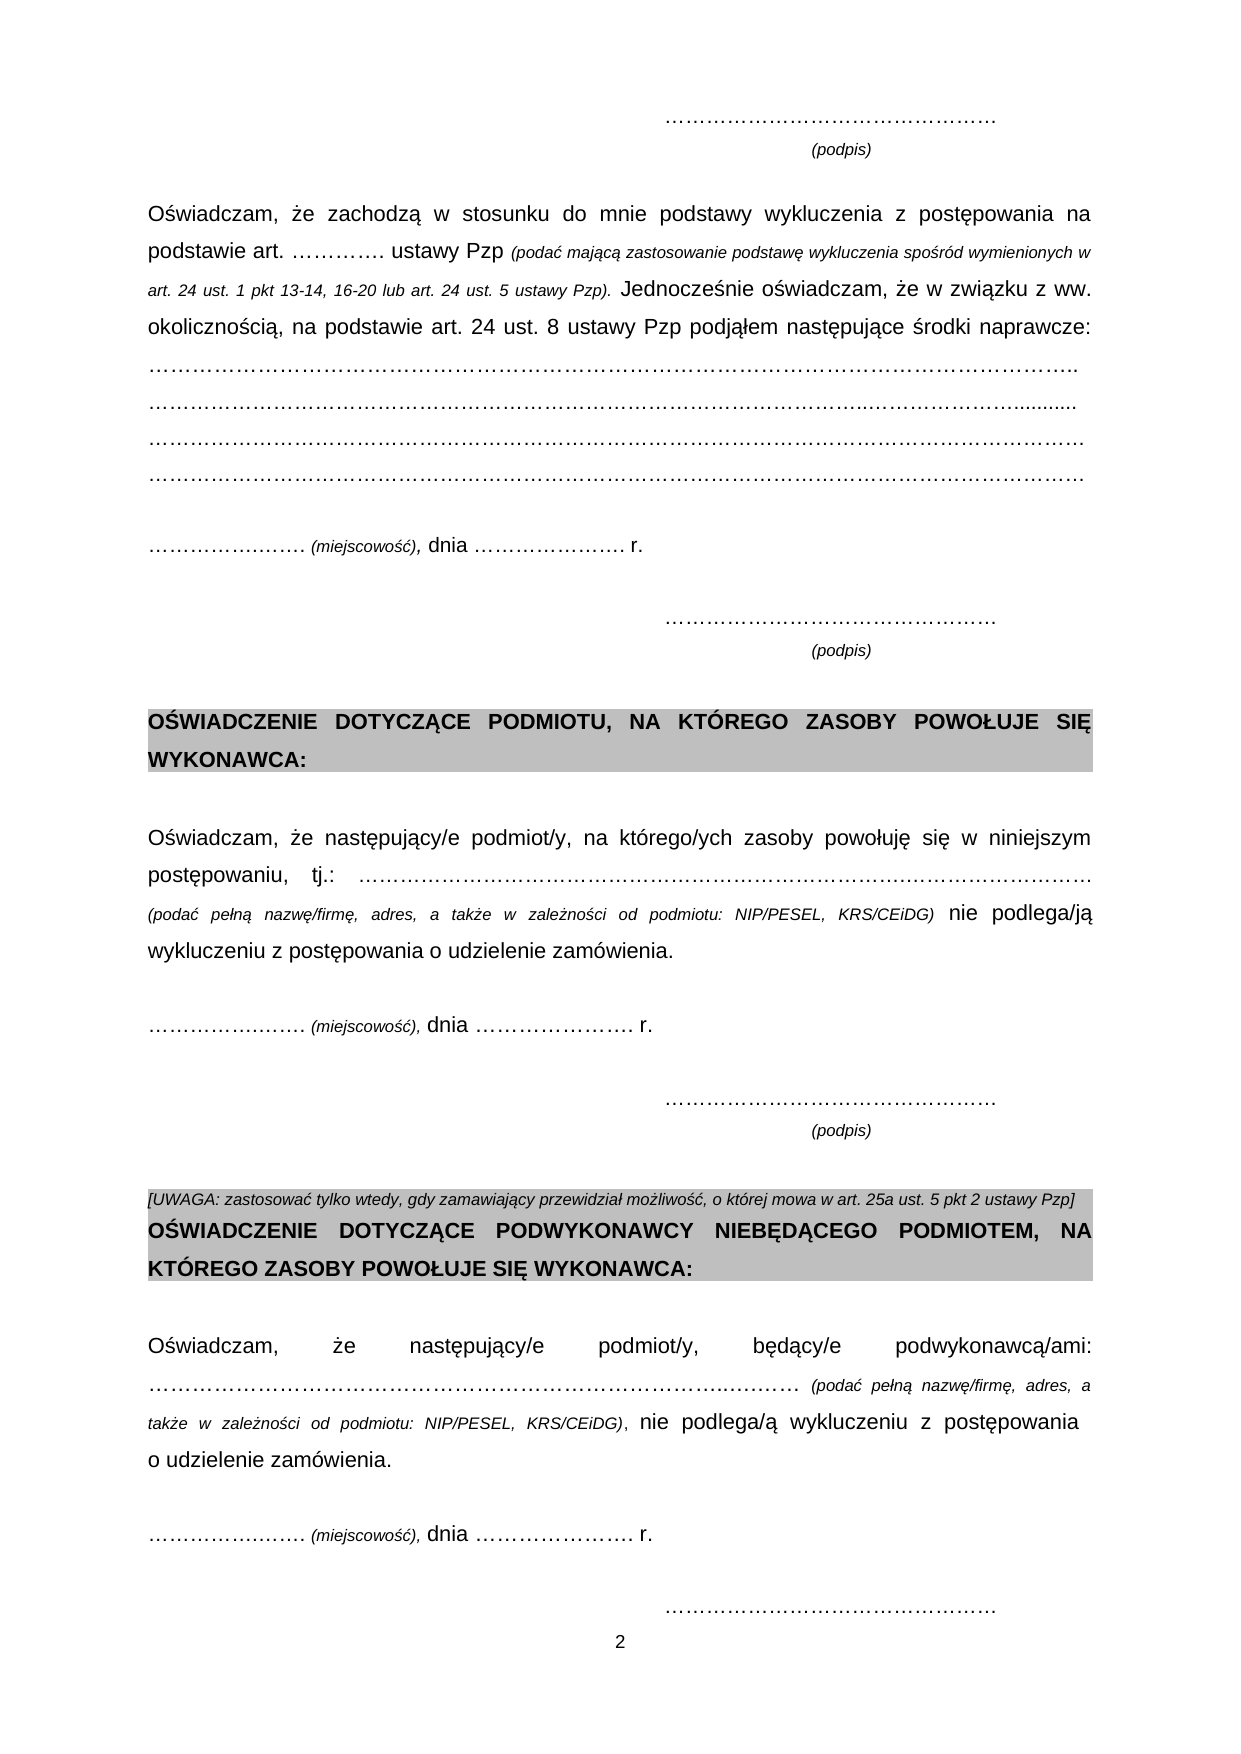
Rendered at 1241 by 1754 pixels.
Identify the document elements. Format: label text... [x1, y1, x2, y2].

text Oświadczam, że następujący/e podmiot/y, na którego/ych zasoby powołuję się w niniejszym postępowaniu, tj.: …………………………………………………………………….……………………… (podać pełną nazwę/firmę, adres, a także w zależności od podmiotu: NIP/PESEL, KRS/CEiDG) nie podlega/ją wykluczeniu z postępowania o udzielenie zamówienia. [148, 824, 1093, 963]
text (podpis) [738, 139, 1093, 158]
text ………………………………………… [148, 103, 1093, 127]
text [UWAGA: zastosować tylko wtedy, gdy zamawiający przewidział możliwość, o której mowa w art. 25a ust. 5 pkt 2 ustawy Pzp] [148, 1189, 1093, 1209]
text Oświadczam, że zachodzą w stosunku do mnie podstawy wykluczenia z postępowania na podstawie art. …………. ustawy Pzp (podać mającą zastosowanie podstawę wykluczenia spośród wymienionych w art. 24 ust. 1 pkt 13-14, 16-20 lub art. 24 ust. 5 ustawy Pzp). Jednocześnie oświadczam, że w związku z ww. okolicznością, na podstawie art. 24 ust. 8 ustawy Pzp podjąłem następujące środki naprawcze: ……………………………………………………………………………………………………………….. [148, 200, 1093, 377]
text …………….……. (miejscowość), dnia …………………. r. [148, 1521, 1093, 1546]
text Oświadczam, że następujący/e podmiot/y, będący/e podwykonawcą/ami: ……………………………………………………………………..….…… (podać pełną nazwę/firmę, adres, a także w zależności od podmiotu: NIP/PESEL, KRS/CEiDG), nie podlega/ą wykluczeniu z postępowania o udzielenie zamówienia. [148, 1333, 1093, 1472]
text …………….……. (miejscowość), dnia …………………. r. [148, 533, 1093, 557]
text ………………………………………… [148, 1085, 1093, 1109]
text …………………………………………………………………………………………..…………………...........……………………………………………………………………………………………………………………………………………………………………………………………………………………………………………… [148, 389, 1093, 485]
text OŚWIADCZENIE DOTYCZĄCE PODWYKONAWCY NIEBĘDĄCEGO PODMIOTEM, NA KTÓREGO ZASOBY POWOŁUJE SIĘ WYKONAWCA: [148, 1218, 1093, 1281]
text OŚWIADCZENIE DOTYCZĄCE PODMIOTU, NA KTÓREGO ZASOBY POWOŁUJE SIĘ WYKONAWCA: [148, 709, 1093, 772]
text (podpis) [738, 1121, 1093, 1140]
text ………………………………………… [148, 1594, 1093, 1618]
text ………………………………………… [148, 605, 1093, 629]
text (podpis) [738, 641, 1093, 660]
text …………….……. (miejscowość), dnia …………………. r. [148, 1012, 1093, 1037]
